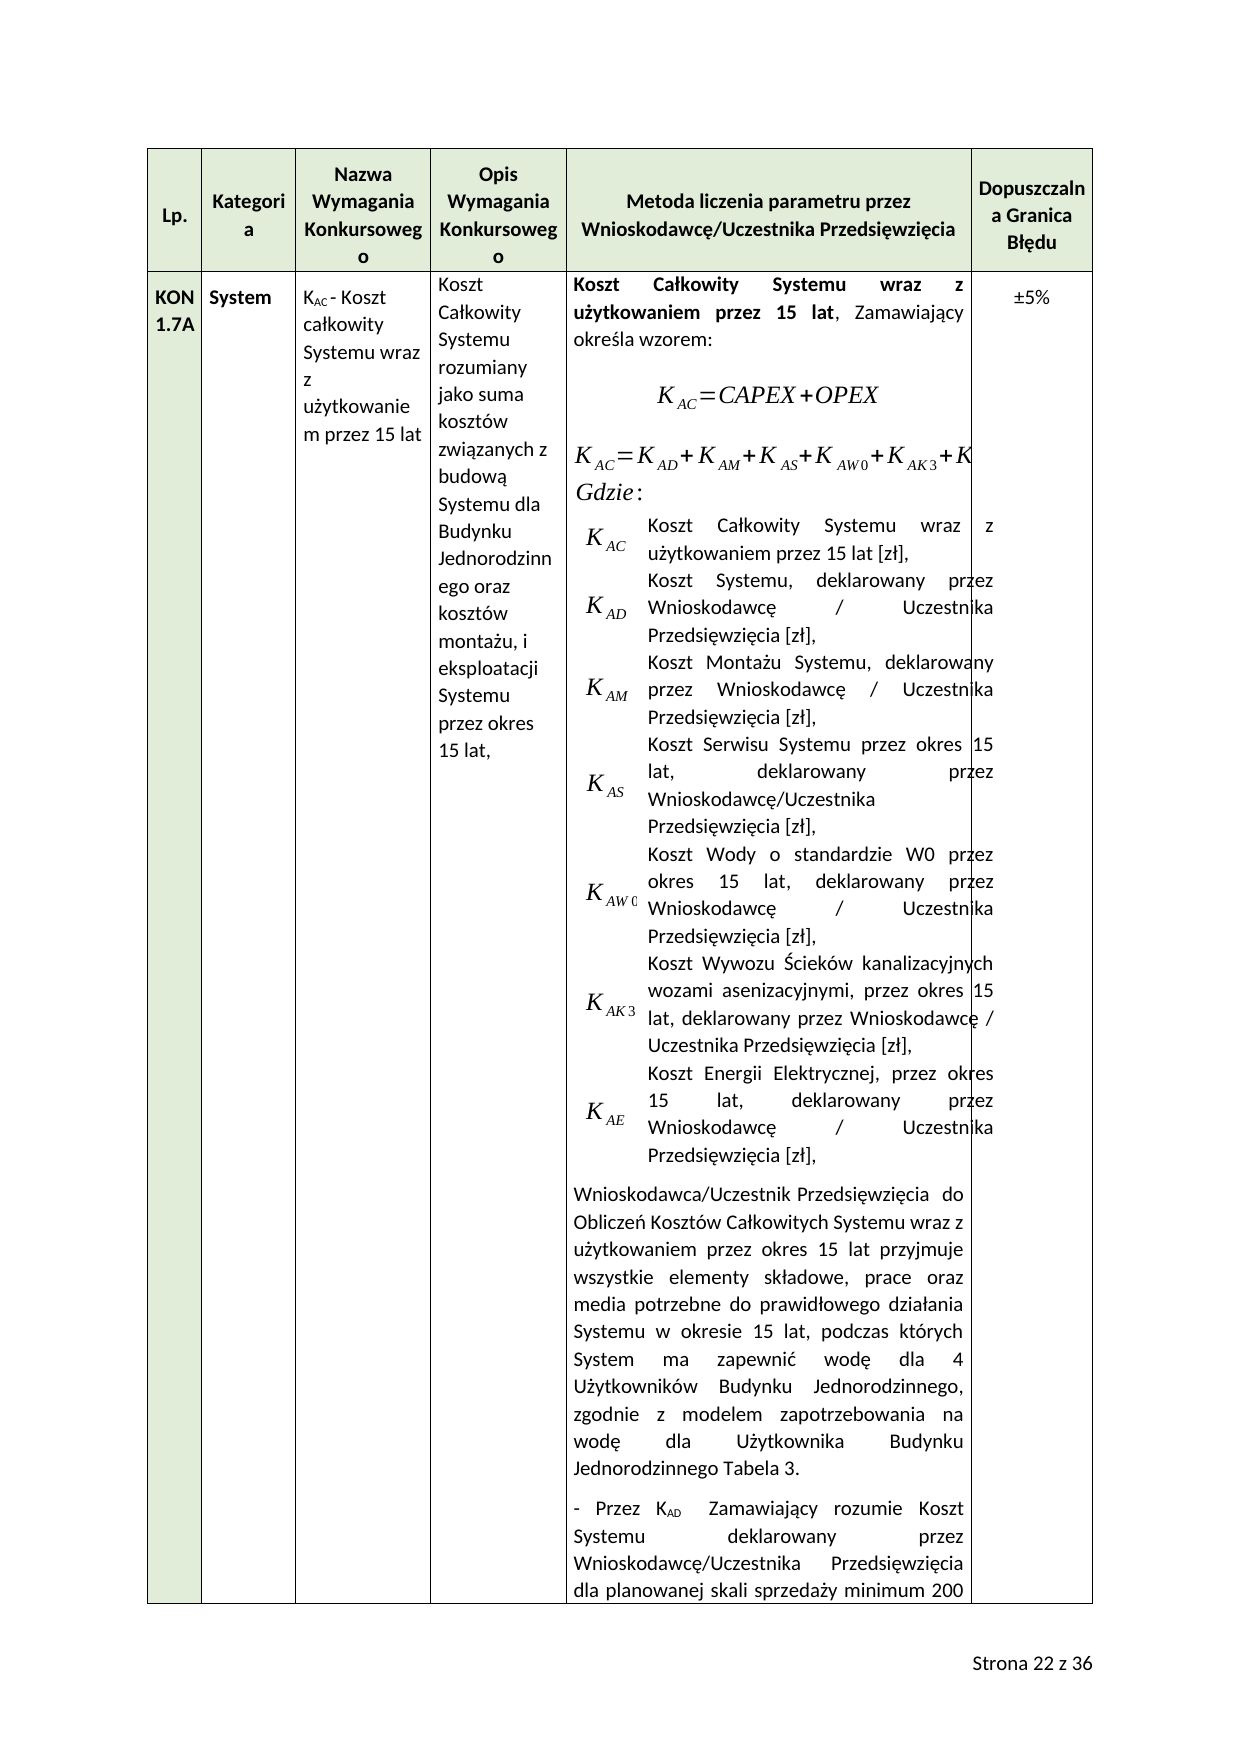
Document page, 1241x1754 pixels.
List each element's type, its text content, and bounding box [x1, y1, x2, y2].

table_cell KAC - Koszt całkowity Systemu wraz z użytkowaniem przez 15 lat [296, 272, 430, 1603]
table_cell ±5% [972, 272, 1092, 1603]
table_header Kategoria [202, 149, 295, 271]
table_header Dopuszczalna Granica Błędu [972, 149, 1092, 271]
table_header Lp. [148, 149, 201, 271]
table_cell KON 1.7A [148, 272, 201, 1603]
table_cell System [202, 272, 295, 1603]
table_header Nazwa Wymagania Konkursowego [296, 149, 430, 271]
table_header Opis Wymagania Konkursowego [431, 149, 566, 271]
table_header Metoda liczenia parametru przez Wnioskodawcę/Uczestnika Przedsięwzięcia [567, 149, 971, 271]
